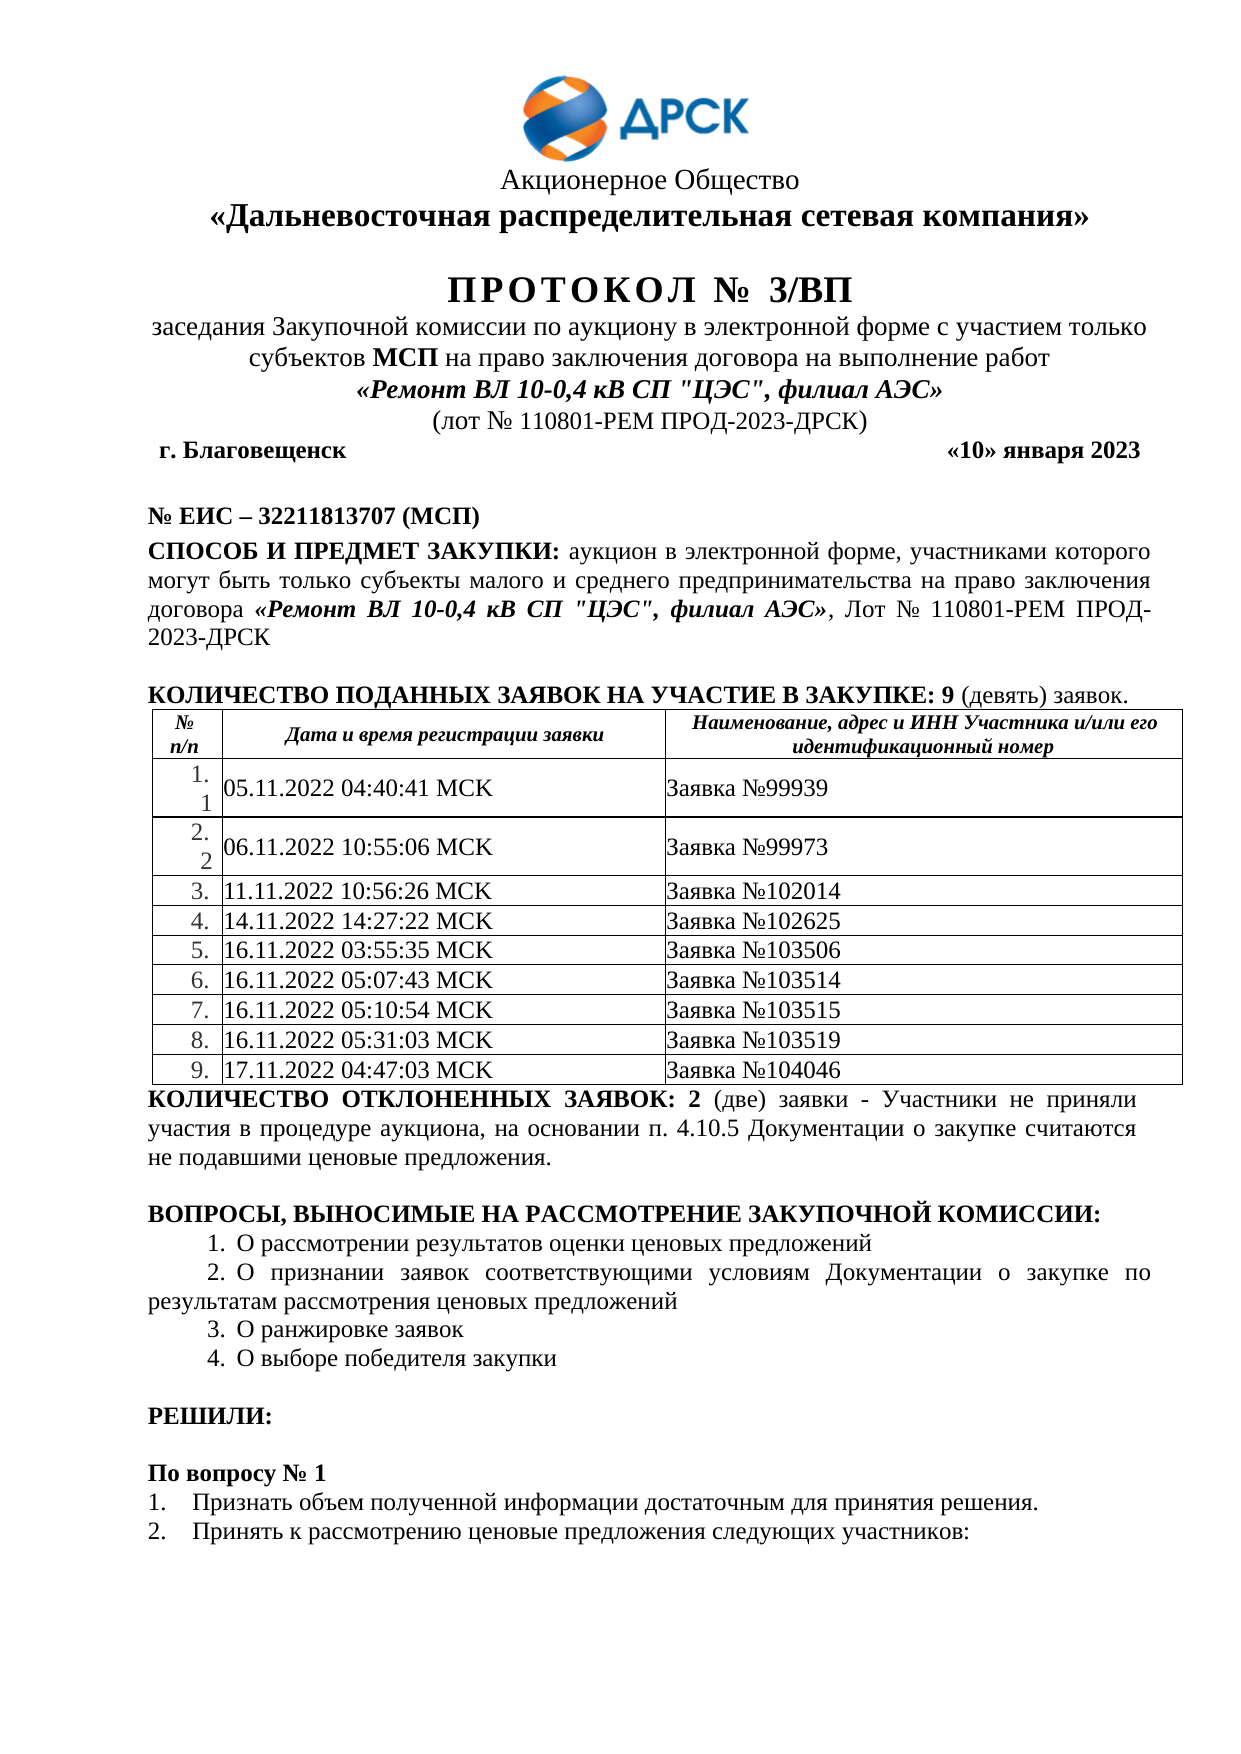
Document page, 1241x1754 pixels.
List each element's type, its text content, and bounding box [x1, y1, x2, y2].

table_cell [153, 995, 222, 1024]
table_cell 16.11.2022 05:31:03 MCK [223, 1025, 665, 1054]
table_cell Заявка №102625 [666, 906, 1182, 934]
list О признании заявок соответствующими условиям Документации о закупке по результатам рассмотрения ценовых предложений [148, 1257, 1152, 1314]
table_header Наименование, адрес и ИНН Участника и/или его идентификационный номер [666, 710, 1182, 758]
table_cell [153, 1025, 222, 1054]
text По вопросу № 1 [148, 1458, 1152, 1487]
table_cell [153, 906, 222, 934]
text ПРОТОКОЛ № 3/ВП [148, 267, 1152, 310]
text КОЛИЧЕСТВО ПОДАННЫХ ЗАЯВОК НА УЧАСТИЕ В ЗАКУПКЕ: 9 (девять) заявок. [148, 680, 1152, 709]
text КОЛИЧЕСТВО ОТКЛОНЕННЫХ ЗАЯВОК: 2 (две) заявки - Участники не приняли участия в процедуре аукциона, на основании п. 4.10.5 Документации о закупке считаются не подавшими ценовые предложения. [148, 1084, 1137, 1171]
table_cell Заявка №103515 [666, 995, 1182, 1024]
table_header «10» января 2023 [652, 435, 1152, 464]
table_cell 17.11.2022 04:47:03 MCK [223, 1055, 665, 1083]
table_cell 16.11.2022 03:55:35 MCK [223, 936, 665, 964]
text «Дальневосточная распределительная сетевая компания» [148, 195, 1152, 234]
list (лот № 110801-РЕМ ПРОД-2023-ДРСК) [148, 404, 1152, 435]
table_cell 14.11.2022 14:27:22 MCK [223, 906, 665, 934]
table_cell [153, 1055, 222, 1083]
table_header Дата и время регистрации заявки [223, 710, 665, 758]
table_cell Заявка №99973 [666, 818, 1182, 875]
table_cell 2 [153, 818, 222, 875]
table_cell 16.11.2022 05:10:54 MCK [223, 995, 665, 1024]
list О выборе победителя закупки [148, 1343, 1152, 1372]
table_cell [153, 876, 222, 905]
table_cell 16.11.2022 05:07:43 MCK [223, 965, 665, 994]
table_cell 06.11.2022 10:55:06 MCK [223, 818, 665, 875]
table_header г. Благовещенск [148, 435, 652, 464]
list Принять к рассмотрению ценовые предложения следующих участников: [148, 1516, 1152, 1544]
picture [519, 73, 766, 162]
table_cell Заявка №103519 [666, 1025, 1182, 1054]
table_cell Заявка №103506 [666, 936, 1182, 964]
table_cell Заявка №103514 [666, 965, 1182, 994]
list Признать объем полученной информации достаточным для принятия решения. [148, 1487, 1152, 1516]
text ВОПРОСЫ, ВЫНОСИМЫЕ НА РАССМОТРЕНИЕ ЗАКУПОЧНОЙ КОМИССИИ: [148, 1199, 1152, 1228]
table_cell Заявка №99939 [666, 759, 1182, 816]
list заседания Закупочной комиссии по аукциону в электронной форме с участием только субъектов МСП на право заключения договора на выполнение работ [148, 310, 1152, 373]
list О ранжировке заявок [148, 1314, 1152, 1343]
table_cell [153, 965, 222, 994]
table_header № п/п [153, 710, 222, 758]
table_cell 11.11.2022 10:56:26 MCK [223, 876, 665, 905]
table_cell [153, 936, 222, 964]
text Акционерное Общество [148, 162, 1152, 195]
list СПОСОБ И ПРЕДМЕТ ЗАКУПКИ: аукцион в электронной форме, участниками которого могут быть только субъекты малого и среднего предпринимательства на право заключения договора «Ремонт ВЛ 10-0,4 кВ СП "ЦЭС", филиал АЭС», Лот № 110801-РЕМ ПРОД-2023-ДРСК [148, 536, 1152, 651]
table_cell Заявка №104046 [666, 1055, 1182, 1083]
table_cell 1 [153, 759, 222, 816]
table_cell 05.11.2022 04:40:41 MCK [223, 759, 665, 816]
list № ЕИС – 32211813707 (МСП) [148, 501, 1152, 530]
list «Ремонт ВЛ 10-0,4 кВ СП "ЦЭС", филиал АЭС» [148, 373, 1152, 404]
list РЕШИЛИ: [148, 1401, 1152, 1429]
list О рассмотрении результатов оценки ценовых предложений [148, 1228, 1152, 1257]
table_cell Заявка №102014 [666, 876, 1182, 905]
